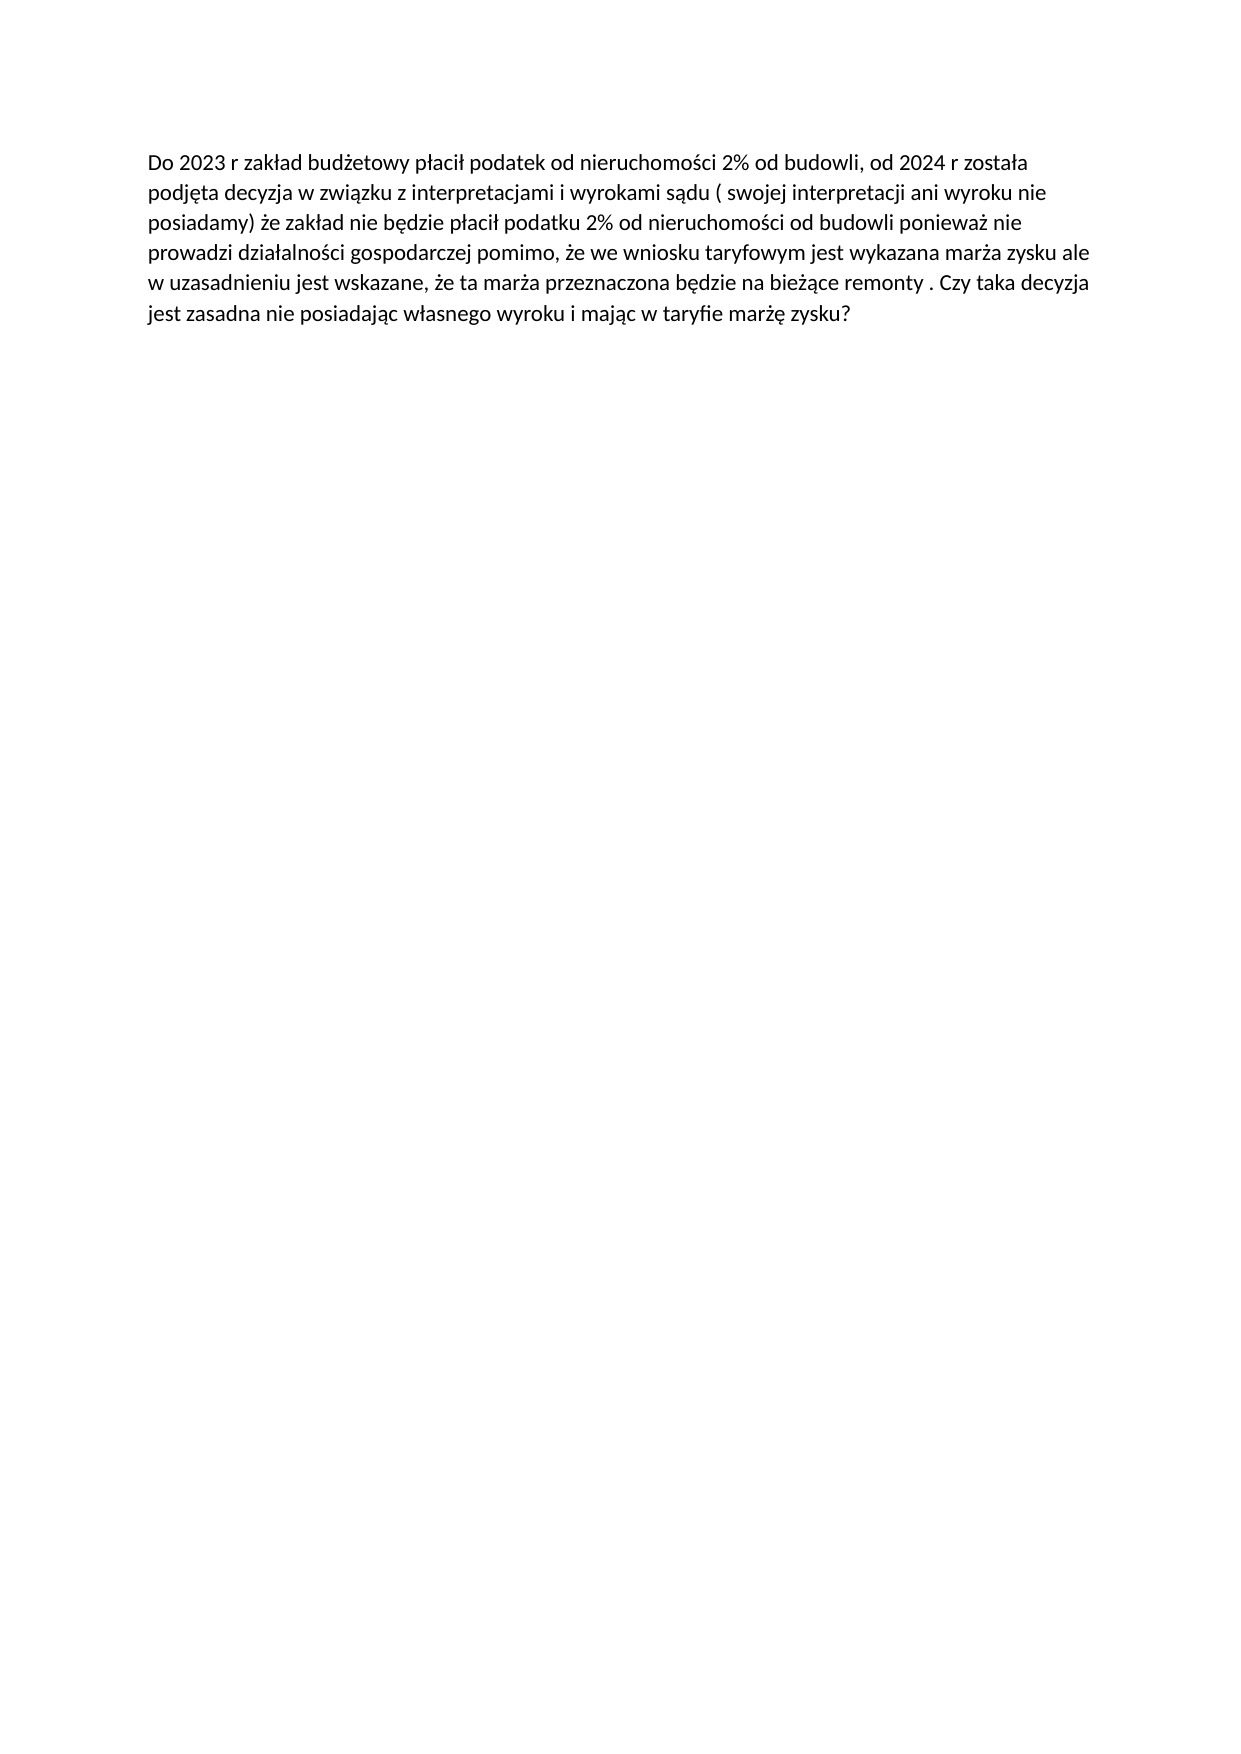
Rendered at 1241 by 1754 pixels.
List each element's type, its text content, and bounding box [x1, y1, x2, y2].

text Do 2023 r zakład budżetowy płacił podatek od nieruchomości 2% od budowli, od 2024 r została podjęta decyzja w związku z interpretacjami i wyrokami sądu ( swojej interpretacji ani wyroku nie posiadamy) że zakład nie będzie płacił podatku 2% od nieruchomości od budowli ponieważ nie prowadzi działalności gospodarczej pomimo, że we wniosku taryfowym jest wykazana marża zysku ale w uzasadnieniu jest wskazane, że ta marża przeznaczona będzie na bieżące remonty . Czy taka decyzja jest zasadna nie posiadając własnego wyroku i mając w taryfie marżę zysku? [148, 148, 1093, 327]
